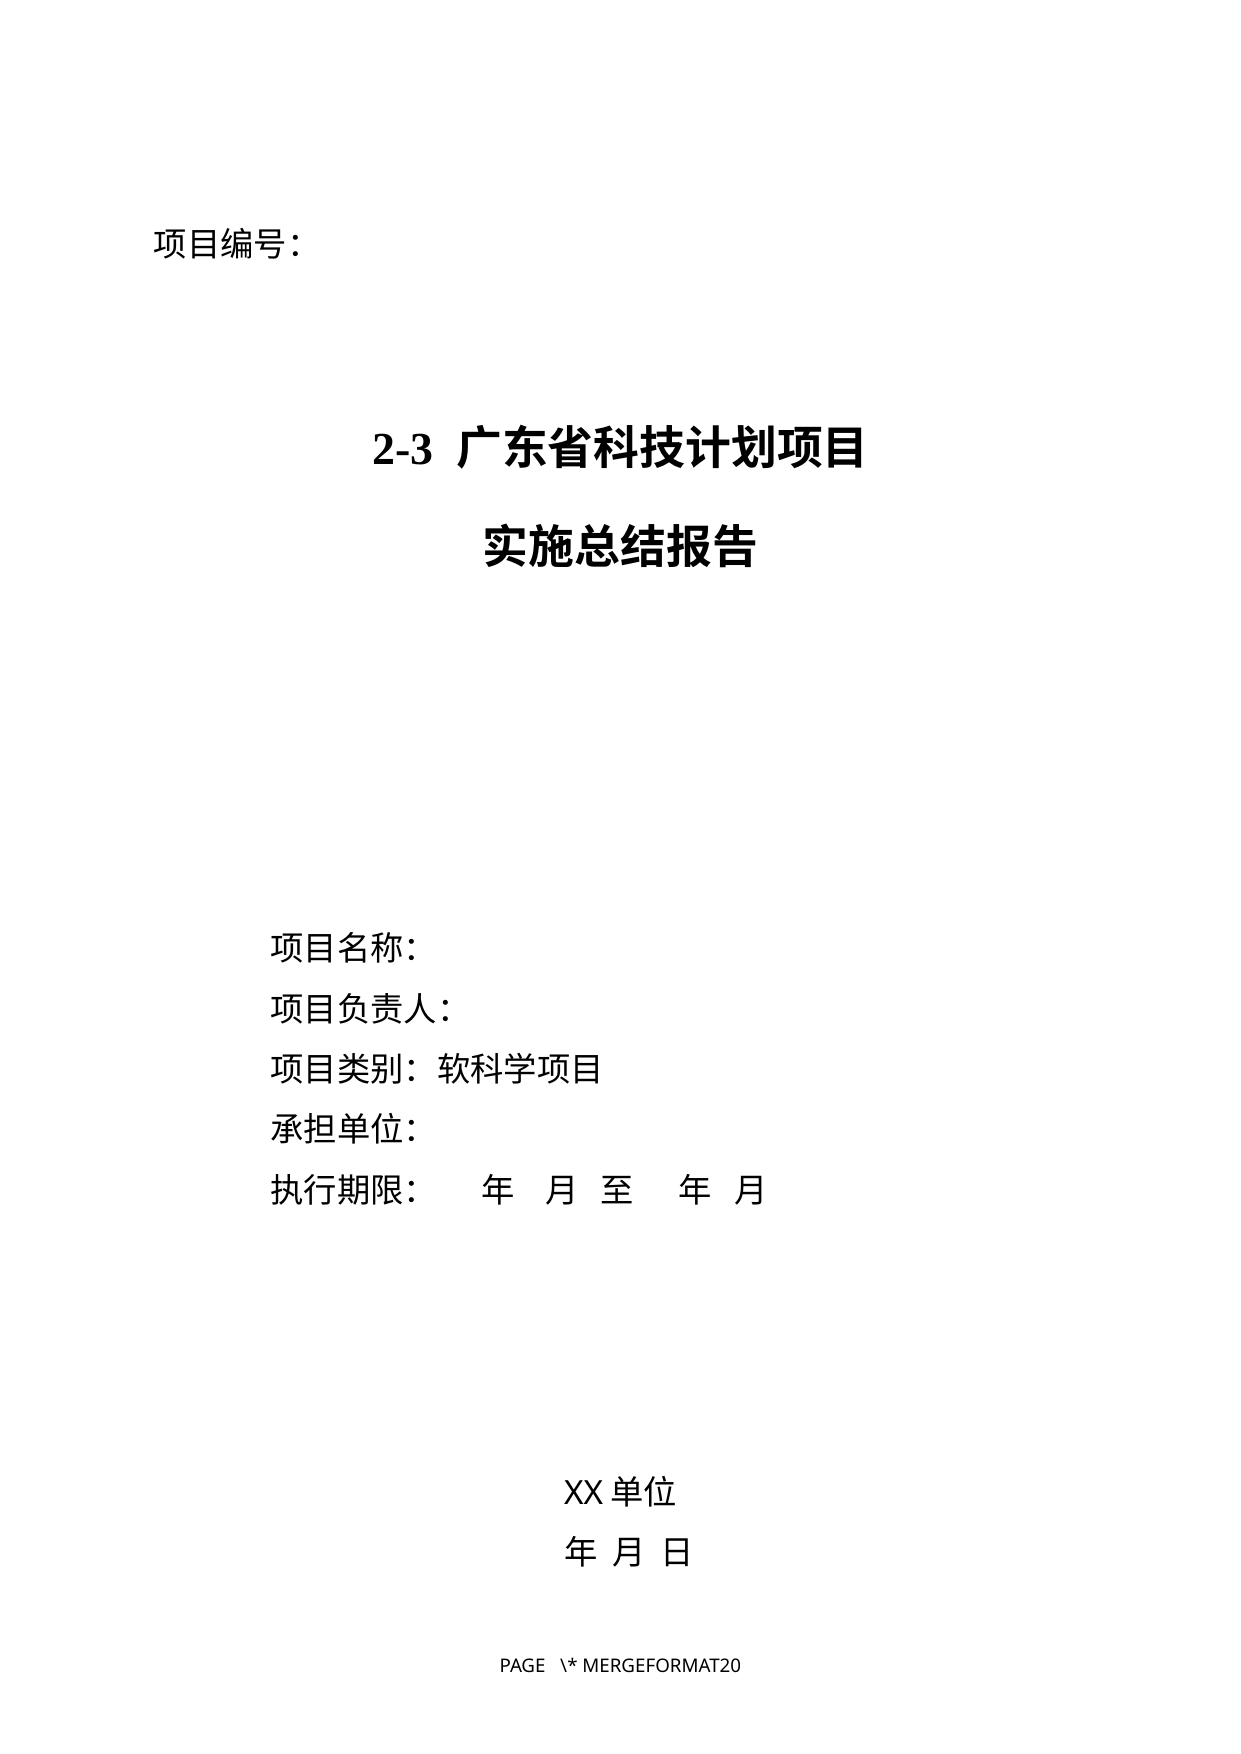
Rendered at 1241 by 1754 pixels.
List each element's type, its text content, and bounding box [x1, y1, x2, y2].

text 执行期限： 年 月 至 年 月 [153, 1154, 1087, 1214]
text 项目负责人： [153, 973, 1087, 1033]
text 项目编号： [153, 218, 1087, 266]
text 项目类别：软科学项目 [153, 1033, 1087, 1093]
text 承担单位： [153, 1093, 1087, 1154]
text 项目名称： [153, 912, 1087, 973]
text 2-3 广东省科技计划项目 实施总结报告 [153, 411, 1087, 577]
text 年 月 日 [153, 1516, 1087, 1577]
text XX单位 [153, 1456, 1087, 1516]
